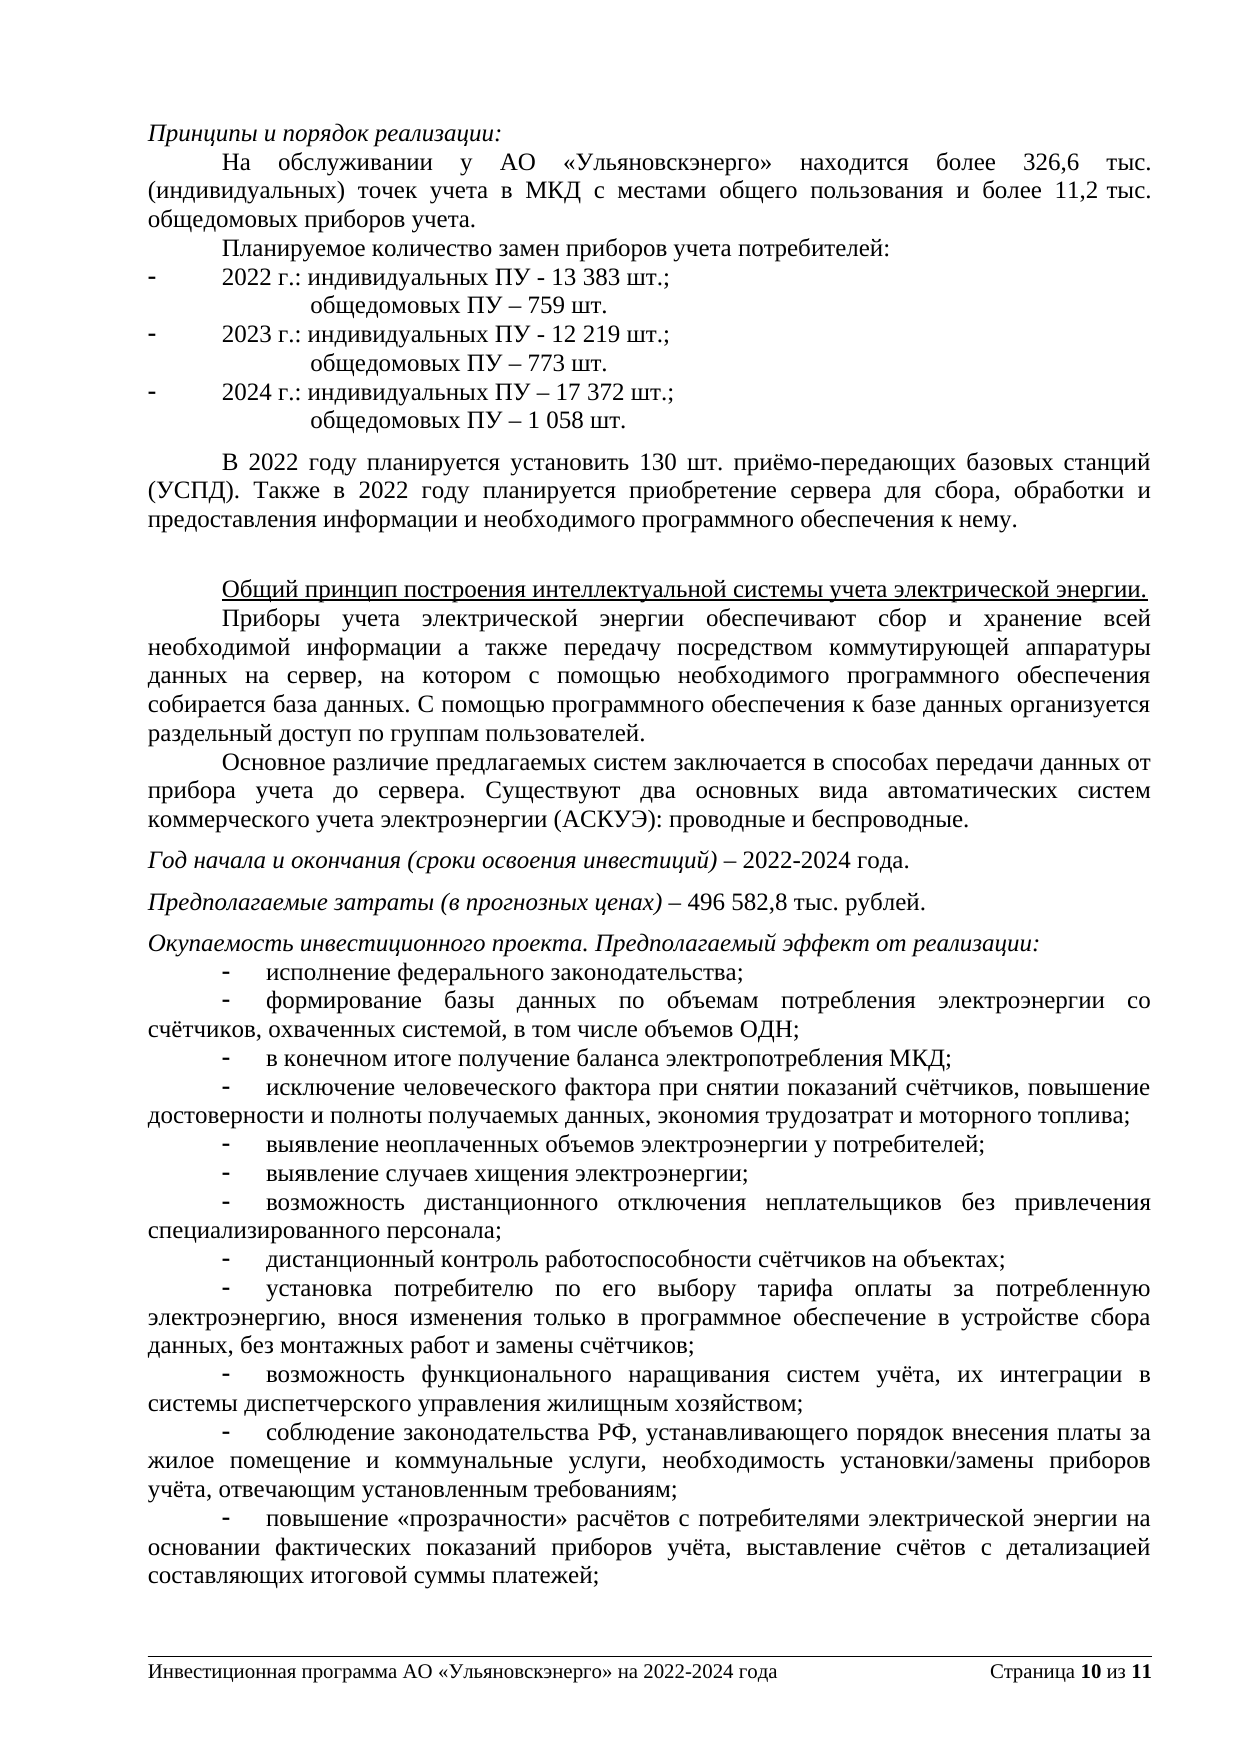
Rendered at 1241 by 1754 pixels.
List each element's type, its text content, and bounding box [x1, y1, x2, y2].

list 2023 г.: индивидуальных ПУ - 12 219 шт.; [148, 319, 1152, 348]
list повышение «прозрачности» расчётов с потребителями электрической энергии на основании фактических показаний приборов учёта, выставление счётов с детализацией составляющих итоговой суммы платежей; [148, 1503, 1152, 1589]
list установка потребителю по его выбору тарифа оплаты за потребленную электроэнергию, внося изменения только в программное обеспечение в устройстве сбора данных, без монтажных работ и замены счётчиков; [148, 1273, 1152, 1359]
list формирование базы данных по объемам потребления электроэнергии со счётчиков, охваченных системой, в том числе объемов ОДН; [148, 986, 1152, 1043]
list выявление случаев хищения электроэнергии; [148, 1158, 1152, 1187]
text На обслуживании у АО «Ульяновскэнерго» находится более 326,6 тыс. (индивидуальных) точек учета в МКД с местами общего пользования и более 11,2 тыс. общедомовых приборов учета. [148, 147, 1152, 233]
list 2024 г.: индивидуальных ПУ – 17 372 шт.; [148, 377, 1152, 406]
list выявление неоплаченных объемов электроэнергии у потребителей; [148, 1129, 1152, 1158]
list соблюдение законодательства РФ, устанавливающего порядок внесения платы за жилое помещение и коммунальные услуги, необходимость установки/замены приборов учёта, отвечающим установленным требованиям; [148, 1417, 1152, 1503]
text Предполагаемые затраты (в прогнозных ценах) – 496 582,8 тыс. рублей. [148, 887, 1152, 916]
list общедомовых ПУ – 1 058 шт. [310, 406, 1152, 434]
list исключение человеческого фактора при снятии показаний счётчиков, повышение достоверности и полноты получаемых данных, экономия трудозатрат и моторного топлива; [148, 1072, 1152, 1129]
list возможность дистанционного отключения неплательщиков без привлечения специализированного персонала; [148, 1187, 1152, 1244]
text Приборы учета электрической энергии обеспечивают сбор и хранение всей необходимой информации а также передачу посредством коммутирующей аппаратуры данных на сервер, на котором с помощью необходимого программного обеспечения собирается база данных. С помощью программного обеспечения к базе данных организуется раздельный доступ по группам пользователей. [148, 603, 1152, 747]
list в конечном итоге получение баланса электропотребления МКД; [148, 1043, 1152, 1072]
list В 2022 году планируется установить 130 шт. приёмо-передающих базовых станций (УСПД). Также в 2022 году планируется приобретение сервера для сбора, обработки и предоставления информации и необходимого программного обеспечения к нему. [148, 447, 1152, 533]
list общедомовых ПУ – 773 шт. [310, 348, 1152, 377]
text Общий принцип построения интеллектуальной системы учета электрической энергии. [148, 574, 1152, 603]
list возможность функционального наращивания систем учёта, их интеграции в системы диспетчерского управления жилищным хозяйством; [148, 1359, 1152, 1417]
list исполнение федерального законодательства; [148, 957, 1152, 986]
list 2022 г.: индивидуальных ПУ - 13 383 шт.; [148, 262, 1152, 291]
list общедомовых ПУ – 759 шт. [310, 291, 1152, 319]
text Планируемое количество замен приборов учета потребителей: [148, 233, 1152, 262]
text Принципы и порядок реализации: [148, 118, 1152, 147]
text Основное различие предлагаемых систем заключается в способах передачи данных от прибора учета до сервера. Существуют два основных вида автоматических систем коммерческого учета электроэнергии (АСКУЭ): проводные и беспроводные. [148, 747, 1152, 833]
text Окупаемость инвестиционного проекта. Предполагаемый эффект от реализации: [148, 928, 1152, 957]
text Год начала и окончания (сроки освоения инвестиций) – 2022-2024 года. [148, 846, 1152, 874]
list дистанционный контроль работоспособности счётчиков на объектах; [148, 1244, 1152, 1273]
